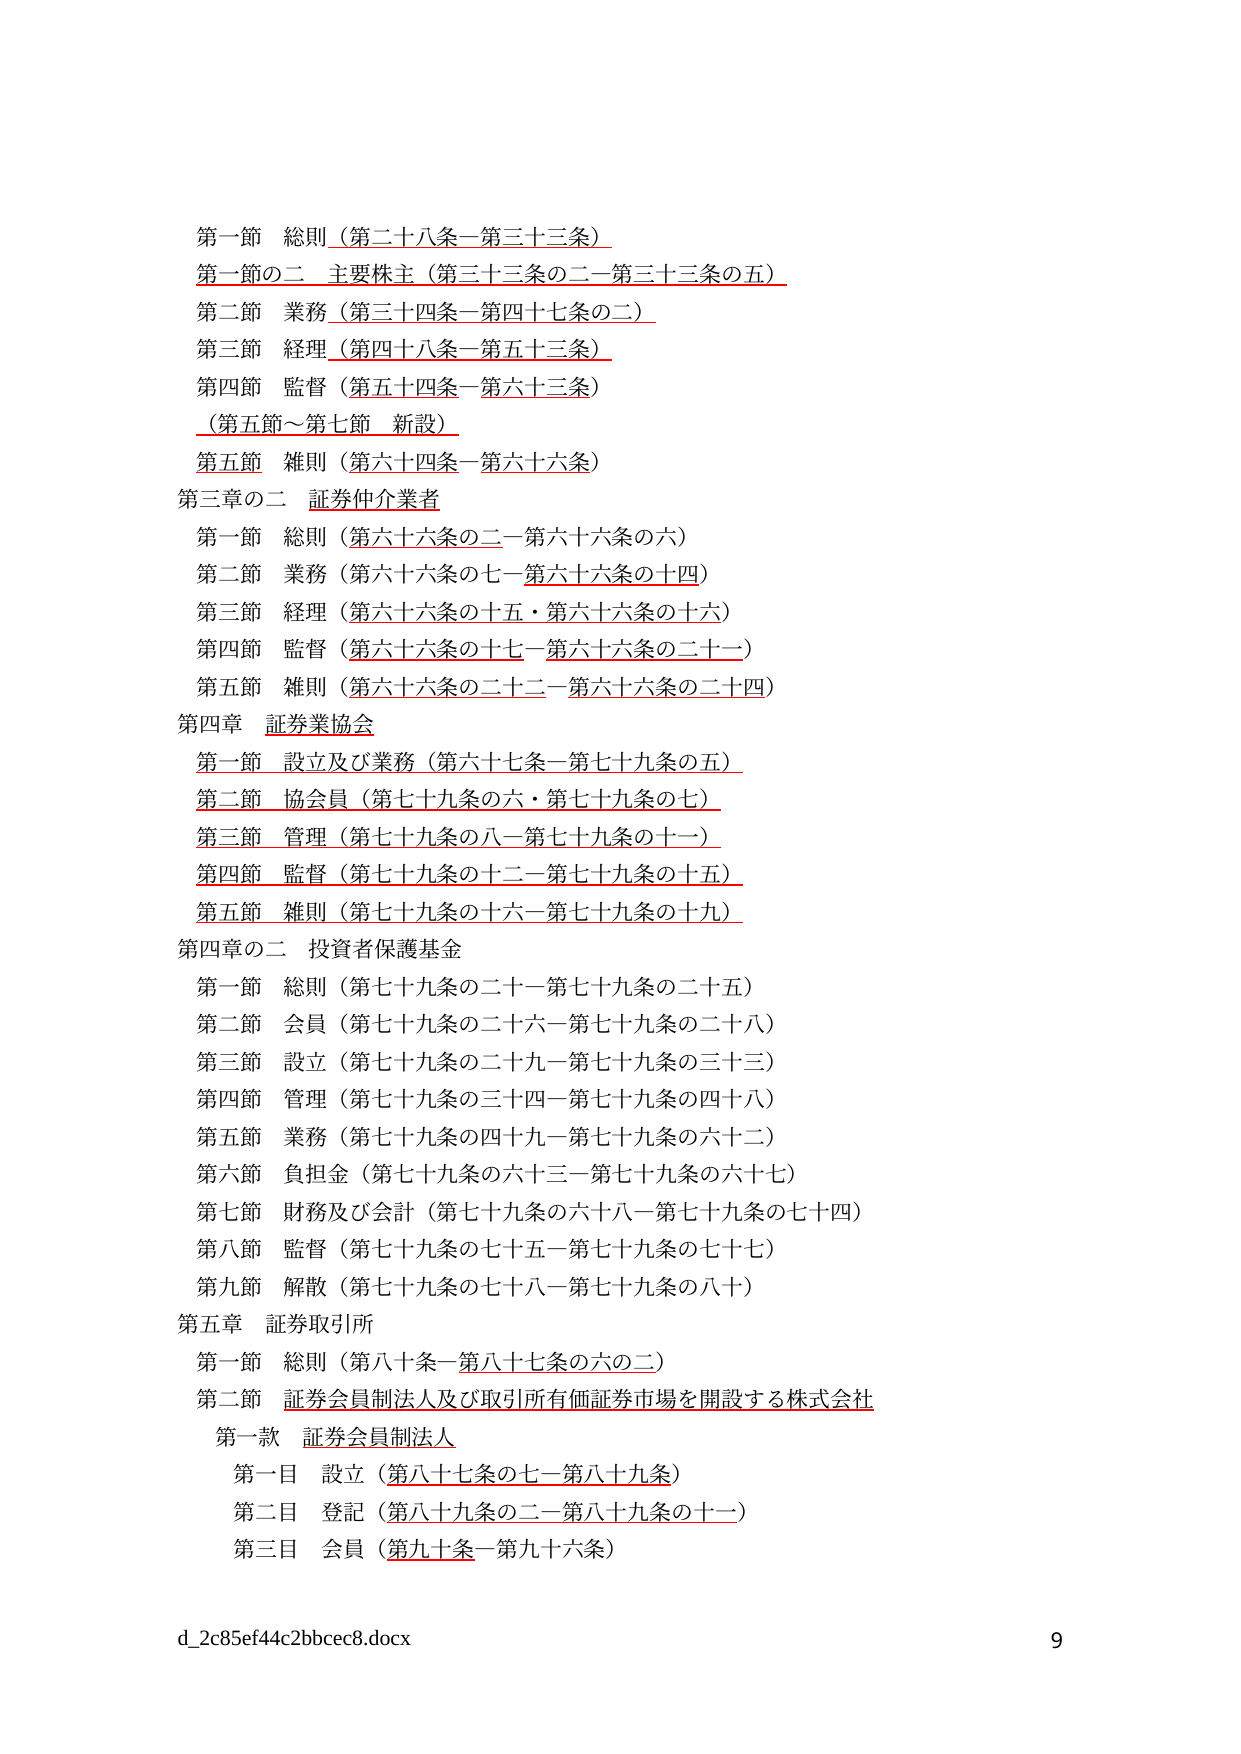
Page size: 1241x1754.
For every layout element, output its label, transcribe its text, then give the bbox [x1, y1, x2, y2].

text 第七節 財務及び会計（第七十九条の六十八―第七十九条の七十四） [196, 1192, 1063, 1229]
text 第五節 雑則（第六十六条の二十二―第六十六条の二十四） [196, 667, 1063, 704]
text 第一節 総則（第六十六条の二―第六十六条の六） [196, 517, 1063, 554]
text 第三節 設立（第七十九条の二十九―第七十九条の三十三） [196, 1042, 1063, 1079]
text 第一節 設立及び業務（第六十七条―第七十九条の五） [196, 742, 1063, 779]
text 第四章 証券業協会 [177, 704, 1063, 742]
text 第九節 解散（第七十九条の七十八―第七十九条の八十） [196, 1267, 1063, 1304]
text 第二節 協会員（第七十九条の六・第七十九条の七） [196, 779, 1063, 817]
text 第一節の二 主要株主（第三十三条の二―第三十三条の五） [196, 254, 1063, 292]
text 第二節 業務（第六十六条の七―第六十六条の十四） [196, 554, 1063, 592]
text 第一款 証券会員制法人 [215, 1417, 1063, 1454]
text 第四節 監督（第五十四条―第六十三条） [196, 367, 1063, 404]
text 第四章の二 投資者保護基金 [177, 929, 1063, 967]
text 第三節 経理（第四十八条―第五十三条） [196, 329, 1063, 367]
text 第二節 業務（第三十四条―第四十七条の二） [196, 292, 1063, 329]
text 第四節 監督（第七十九条の十二―第七十九条の十五） [196, 854, 1063, 892]
text 第三節 経理（第六十六条の十五・第六十六条の十六） [196, 592, 1063, 629]
text 第五章 証券取引所 [177, 1304, 1063, 1342]
text 第三節 管理（第七十九条の八―第七十九条の十一） [196, 817, 1063, 854]
text 第五節 雑則（第六十四条―第六十六条） [196, 442, 1063, 479]
text 第一節 総則（第七十九条の二十―第七十九条の二十五） [196, 967, 1063, 1004]
text 第二節 証券会員制法人及び取引所有価証券市場を開設する株式会社 [196, 1379, 1063, 1417]
text 第一目 設立（第八十七条の七―第八十九条） [234, 1454, 1063, 1492]
text 第三目 会員（第九十条―第九十六条） [234, 1529, 1063, 1567]
text 第五節 雑則（第七十九条の十六―第七十九条の十九） [196, 892, 1063, 929]
text 第一節 総則（第八十条―第八十七条の六の二） [196, 1342, 1063, 1379]
text 第三章の二 証券仲介業者 [177, 479, 1063, 517]
text 第六節 負担金（第七十九条の六十三―第七十九条の六十七） [196, 1154, 1063, 1192]
text 第二節 会員（第七十九条の二十六―第七十九条の二十八） [196, 1004, 1063, 1042]
text （第五節～第七節 新設） [196, 404, 1063, 442]
text 第八節 監督（第七十九条の七十五―第七十九条の七十七） [196, 1229, 1063, 1267]
text 第二目 登記（第八十九条の二―第八十九条の十一） [234, 1492, 1063, 1529]
text 第四節 管理（第七十九条の三十四―第七十九条の四十八） [196, 1079, 1063, 1117]
text 第四節 監督（第六十六条の十七―第六十六条の二十一） [196, 629, 1063, 667]
text 第一節 総則（第二十八条―第三十三条） [196, 217, 1063, 254]
text 第五節 業務（第七十九条の四十九―第七十九条の六十二） [196, 1117, 1063, 1154]
